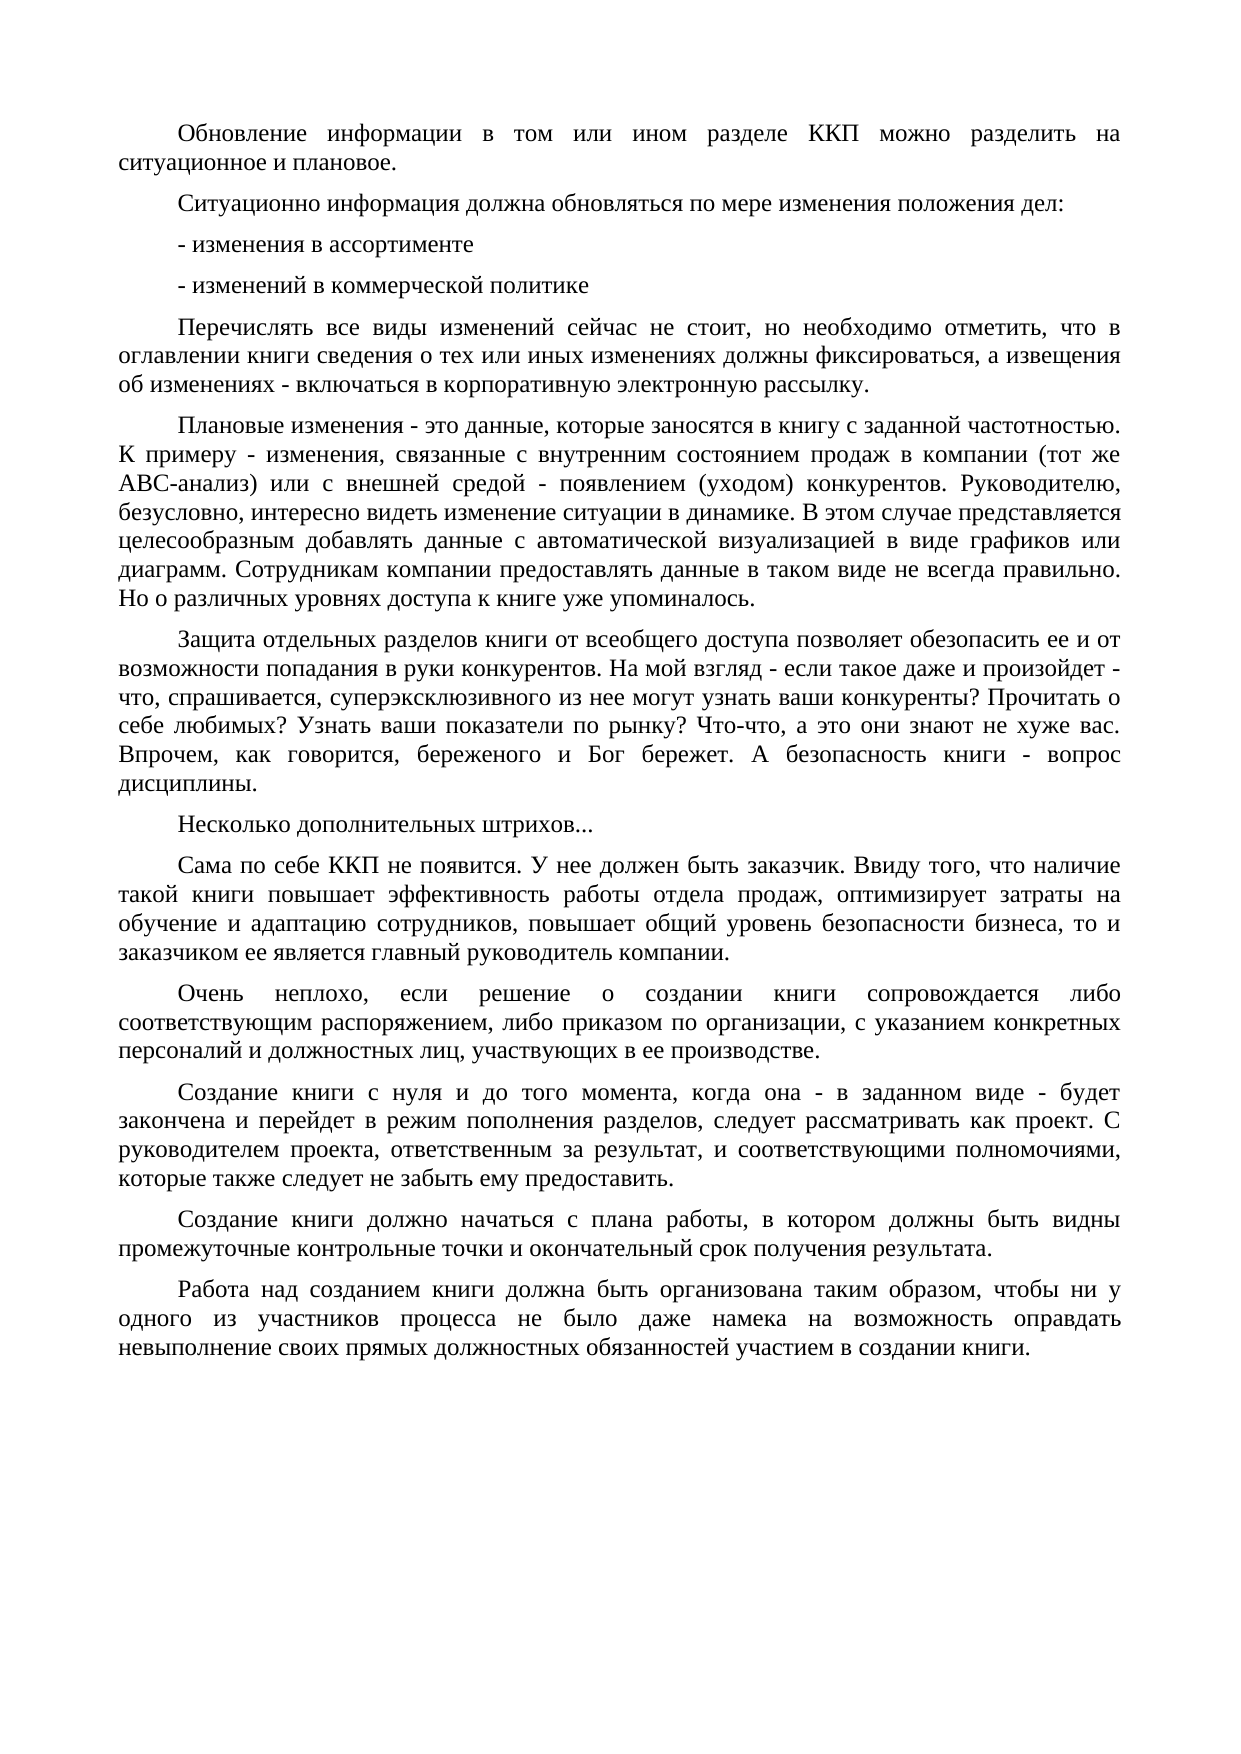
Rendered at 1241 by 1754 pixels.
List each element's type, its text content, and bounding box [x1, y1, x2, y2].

text Создание книги должно начаться с плана работы, в котором должны быть видны промежуточные контрольные точки и окончательный срок получения результата. [118, 1204, 1122, 1262]
text Плановые изменения - это данные, которые заносятся в книгу с заданной частотностью. К примеру - изменения, связанные с внутренним состоянием продаж в компании (тот же АВС-анализ) или с внешней средой - появлением (уходом) конкурентов. Руководителю, безусловно, интересно видеть изменение ситуации в динамике. В этом случае представляется целесообразным добавлять данные с автоматической визуализацией в виде графиков или диаграмм. Сотрудникам компании предоставлять данные в таком виде не всегда правильно. Но о различных уровнях доступа к книге уже упоминалось. [118, 411, 1122, 612]
text Ситуационно информация должна обновляться по мере изменения положения дел: [118, 188, 1122, 217]
text Несколько дополнительных штрихов... [118, 809, 1122, 838]
text Сама по себе ККП не появится. У нее должен быть заказчик. Ввиду того, что наличие такой книги повышает эффективность работы отдела продаж, оптимизирует затраты на обучение и адаптацию сотрудников, повышает общий уровень безопасности бизнеса, то и заказчиком ее является главный руководитель компании. [118, 851, 1122, 966]
text Защита отдельных разделов книги от всеобщего доступа позволяет обезопасить ее и от возможности попадания в руки конкурентов. На мой взгляд - если такое даже и произойдет - что, спрашивается, суперэксклюзивного из нее могут узнать ваши конкуренты? Прочитать о себе любимых? Узнать ваши показатели по рынку? Что-что, а это они знают не хуже вас. Впрочем, как говорится, береженого и Бог бережет. А безопасность книги - вопрос дисциплины. [118, 624, 1122, 797]
text - изменений в коммерческой политике [118, 271, 1122, 299]
text Работа над созданием книги должна быть организована таким образом, чтобы ни у одного из участников процесса не было даже намека на возможность оправдать невыполнение своих прямых должностных обязанностей участием в создании книги. [118, 1274, 1122, 1361]
text Очень неплохо, если решение о создании книги сопровождается либо соответствующим распоряжением, либо приказом по организации, с указанием конкретных персоналий и должностных лиц, участвующих в ее производстве. [118, 978, 1122, 1064]
text - изменения в ассортименте [118, 229, 1122, 258]
text Перечислять все виды изменений сейчас не стоит, но необходимо отметить, что в оглавлении книги сведения о тех или иных изменениях должны фиксироваться, а извещения об изменениях - включаться в корпоративную электронную рассылку. [118, 312, 1122, 398]
text Создание книги с нуля и до того момента, когда она - в заданном виде - будет закончена и перейдет в режим пополнения разделов, следует рассматривать как проект. С руководителем проекта, ответственным за результат, и соответствующими полномочиями, которые также следует не забыть ему предоставить. [118, 1077, 1122, 1192]
text Обновление информации в том или ином разделе ККП можно разделить на ситуационное и плановое. [118, 118, 1122, 176]
